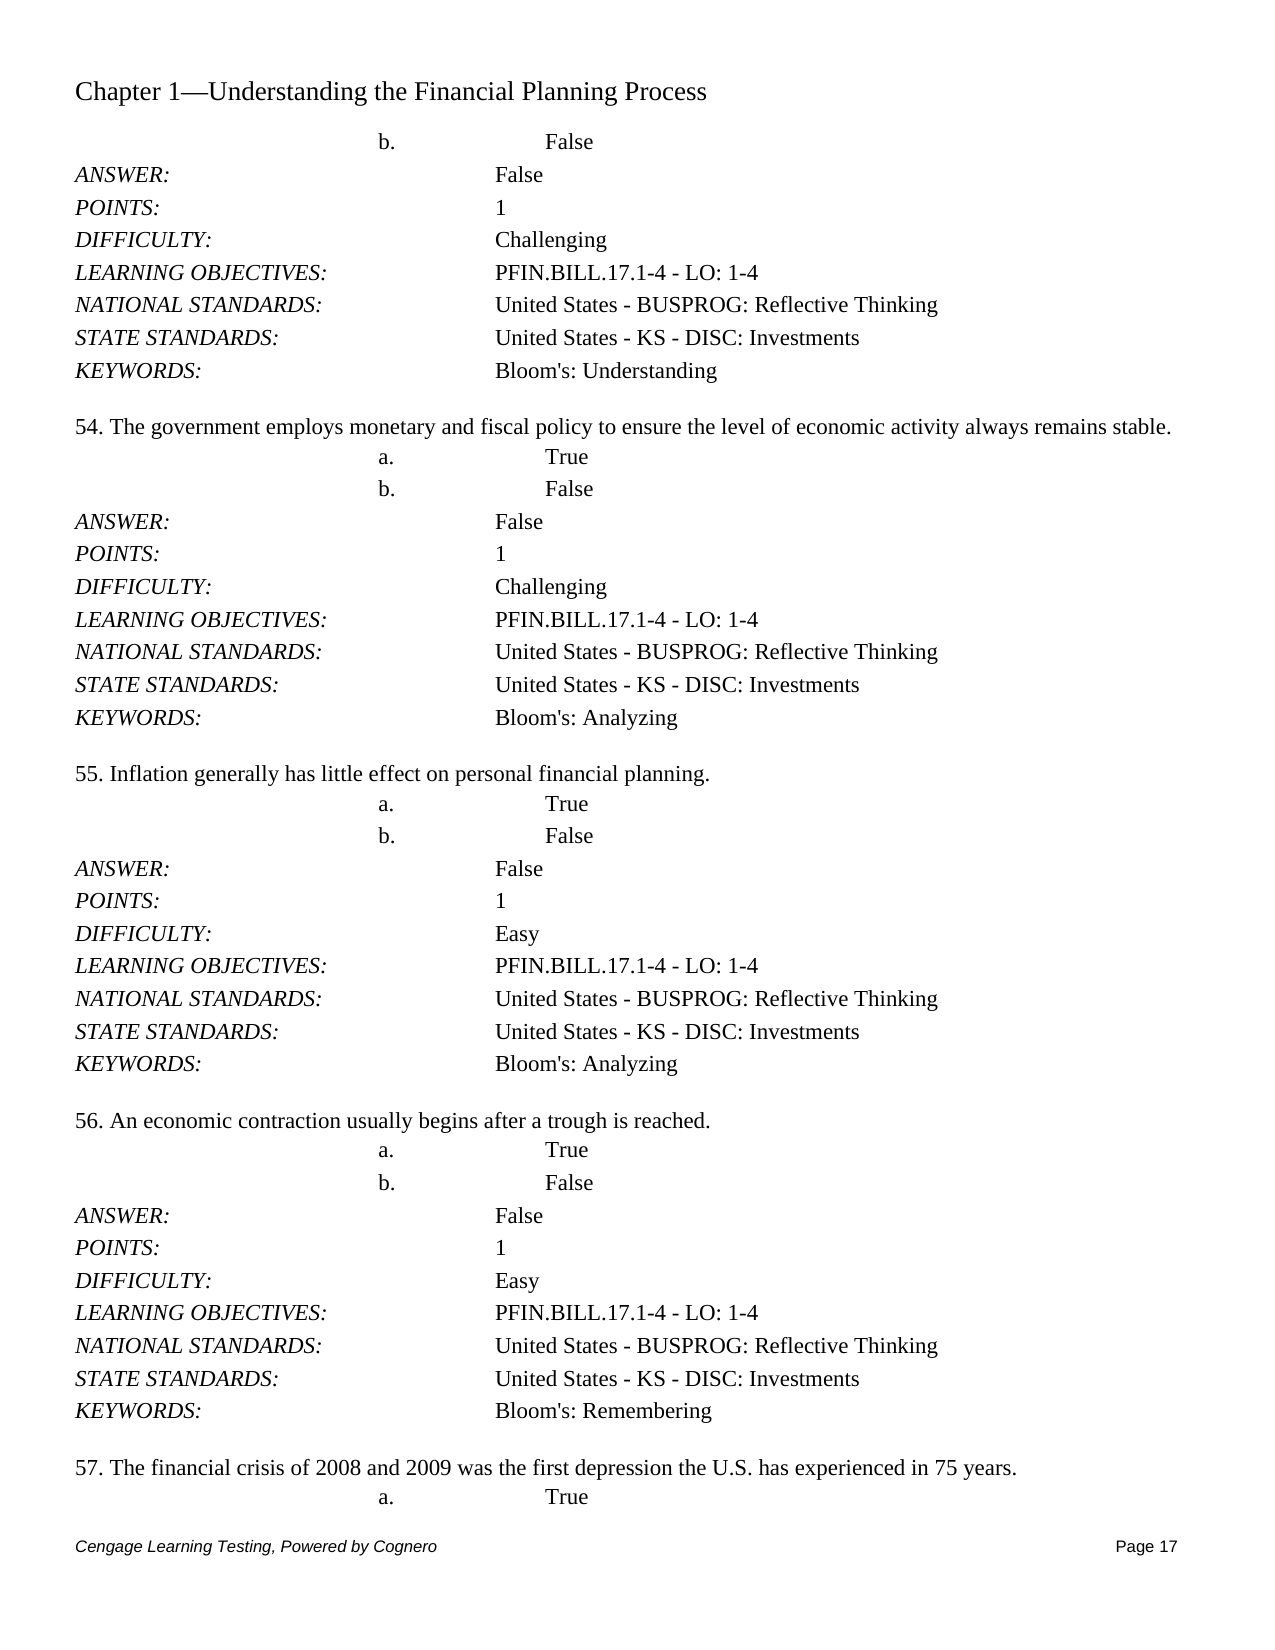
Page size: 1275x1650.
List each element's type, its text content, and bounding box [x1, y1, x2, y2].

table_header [75, 1480, 1200, 1513]
table_header 56. An economic contraction usually begins after a trough is reached. [75, 1133, 1200, 1427]
table_header 55. Inflation generally has little effect on personal financial planning. [75, 786, 1200, 1080]
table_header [75, 125, 1200, 386]
table_header 54. The government employs monetary and fiscal policy to ensure the level of economic activity always remains stable. [75, 439, 1200, 733]
